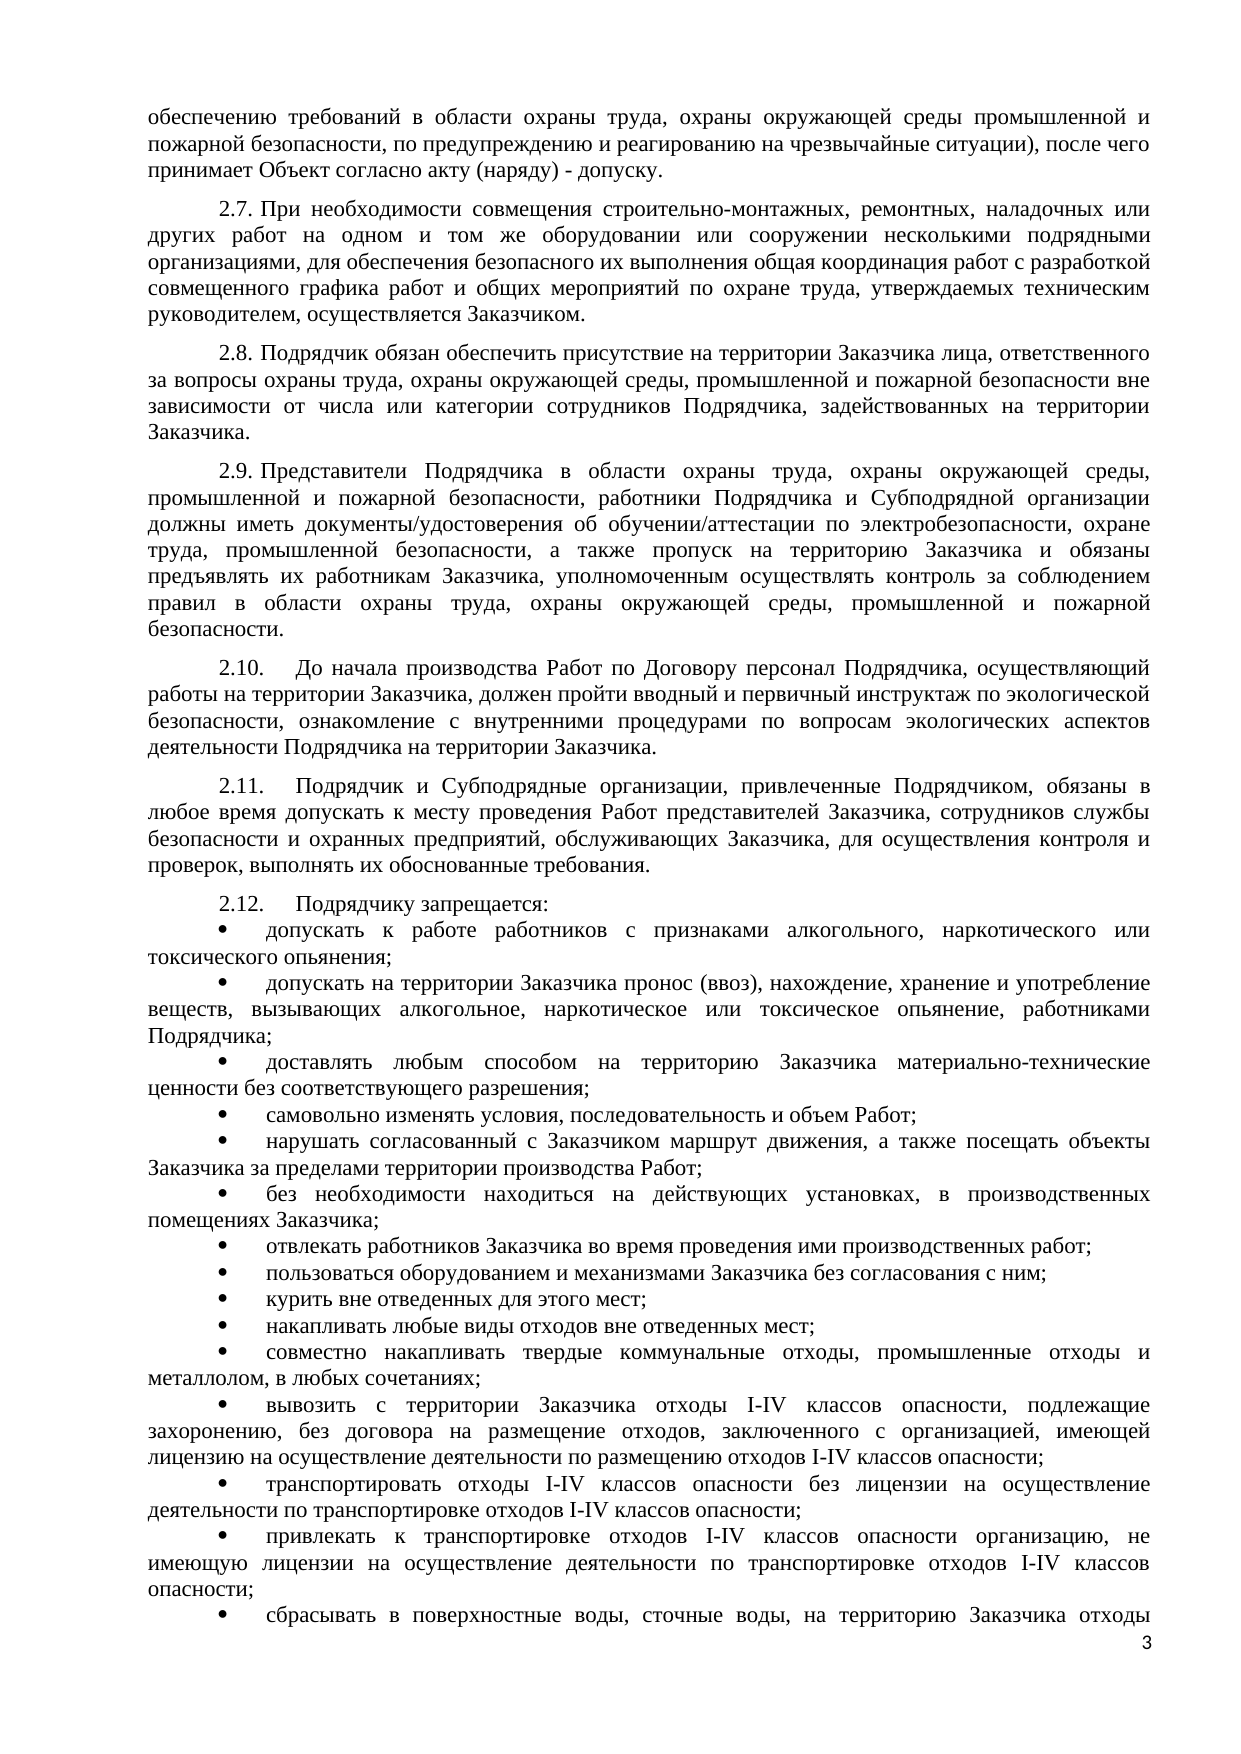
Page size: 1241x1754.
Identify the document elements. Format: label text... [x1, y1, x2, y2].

list Подрядчик обязан обеспечить присутствие на территории Заказчика лица, ответственного за вопросы охраны труда, охраны окружающей среды, промышленной и пожарной безопасности вне зависимости от числа или категории сотрудников Подрядчика, задействованных на территории Заказчика. [148, 339, 1152, 445]
list Подрядчику запрещается: [148, 890, 1152, 916]
list нарушать согласованный с Заказчиком маршрут движения, а также посещать объекты Заказчика за пределами территории производства Работ; [148, 1127, 1152, 1180]
list накапливать любые виды отходов вне отведенных мест; [148, 1312, 1152, 1338]
list вывозить с территории Заказчика отходы I-IV классов опасности, подлежащие захоронению, без договора на размещение отходов, заключенного с организацией, имеющей лицензию на осуществление деятельности по размещению отходов I-IV классов опасности; [148, 1391, 1152, 1470]
list привлекать к транспортировке отходов I-IV классов опасности организацию, не имеющую лицензии на осуществление деятельности по транспортировке отходов I-IV классов опасности; [148, 1522, 1152, 1602]
list допускать к работе работников с признаками алкогольного, наркотического или токсического опьянения; [148, 916, 1152, 969]
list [148, 1602, 1152, 1628]
list транспортировать отходы I-IV классов опасности без лицензии на осуществление деятельности по транспортировке отходов I-IV классов опасности; [148, 1470, 1152, 1522]
list Представители Подрядчика в области охраны труда, охраны окружающей среды, промышленной и пожарной безопасности, работники Подрядчика и Субподрядной организации должны иметь документы/удостоверения об обучении/аттестации по электробезопасности, охране труда, промышленной безопасности, а также пропуск на территорию Заказчика и обязаны предъявлять их работникам Заказчика, уполномоченным осуществлять контроль за соблюдением правил в области охраны труда, охраны окружающей среды, промышленной и пожарной безопасности. [148, 457, 1152, 642]
list Подрядчик и Субподрядные организации, привлеченные Подрядчиком, обязаны в любое время допускать к месту проведения Работ представителей Заказчика, сотрудников службы безопасности и охранных предприятий, обслуживающих Заказчика, для осуществления контроля и проверок, выполнять их обоснованные требования. [148, 772, 1152, 877]
list самовольно изменять условия, последовательность и объем Работ; [148, 1101, 1152, 1127]
list До начала производства Работ по Договору персонал Подрядчика, осуществляющий работы на территории Заказчика, должен пройти вводный и первичный инструктаж по экологической безопасности, ознакомление с внутренними процедурами по вопросам экологических аспектов деятельности Подрядчика на территории Заказчика. [148, 654, 1152, 759]
list допускать на территории Заказчика пронос (ввоз), нахождение, хранение и употребление веществ, вызывающих алкогольное, наркотическое или токсическое опьянение, работниками Подрядчика; [148, 969, 1152, 1048]
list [148, 103, 1152, 182]
list При необходимости совмещения строительно-монтажных, ремонтных, наладочных или других работ на одном и том же оборудовании или сооружении несколькими подрядными организациями, для обеспечения безопасного их выполнения общая координация работ с разработкой совмещенного графика работ и общих мероприятий по охране труда, утверждаемых техническим руководителем, осуществляется Заказчиком. [148, 195, 1152, 327]
list пользоваться оборудованием и механизмами Заказчика без согласования с ним; [148, 1259, 1152, 1285]
list доставлять любым способом на территорию Заказчика материально-технические ценности без соответствующего разрешения; [148, 1048, 1152, 1101]
list без необходимости находиться на действующих установках, в производственных помещениях Заказчика; [148, 1180, 1152, 1233]
list курить вне отведенных для этого мест; [148, 1285, 1152, 1312]
list совместно накапливать твердые коммунальные отходы, промышленные отходы и металлолом, в любых сочетаниях; [148, 1338, 1152, 1391]
list отвлекать работников Заказчика во время проведения ими производственных работ; [148, 1233, 1152, 1259]
